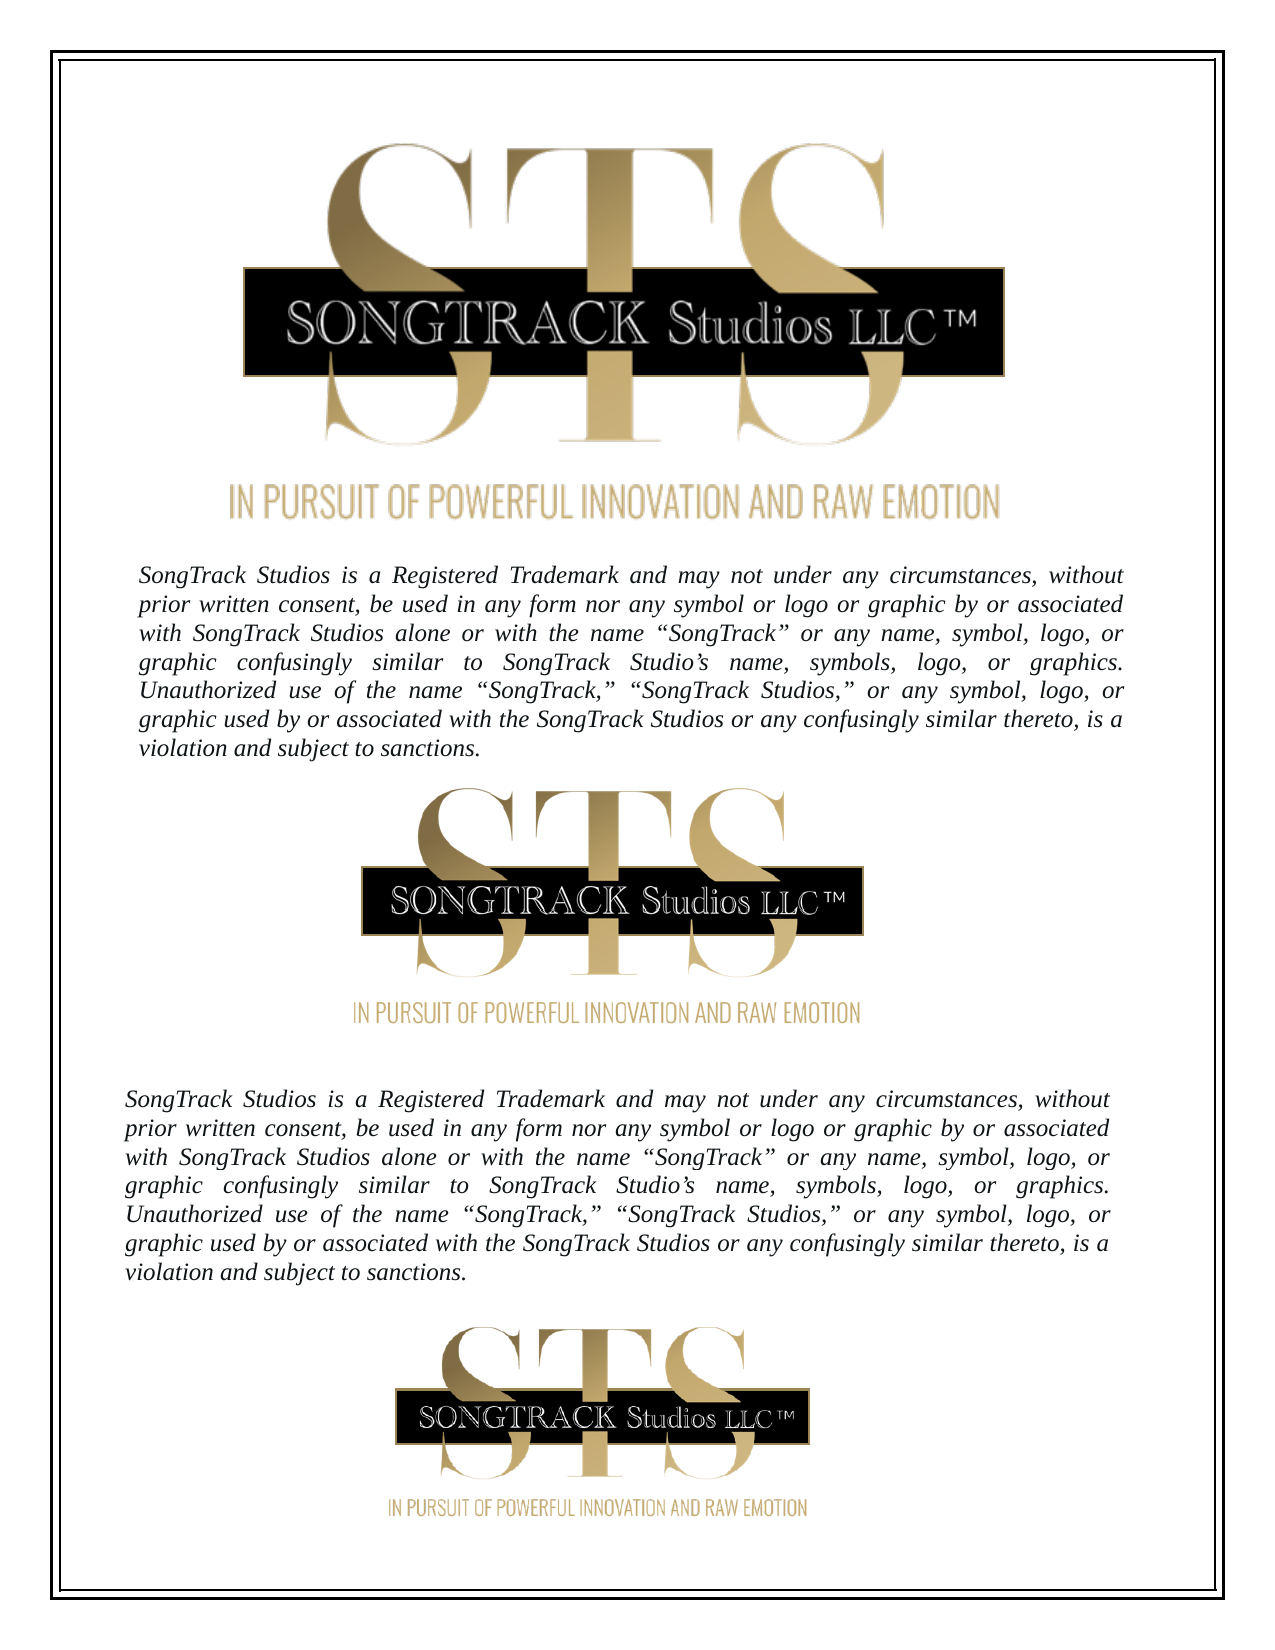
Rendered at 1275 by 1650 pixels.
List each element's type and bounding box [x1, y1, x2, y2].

picture [171, 88, 1056, 561]
picture [314, 753, 897, 1068]
picture [356, 1298, 837, 1551]
